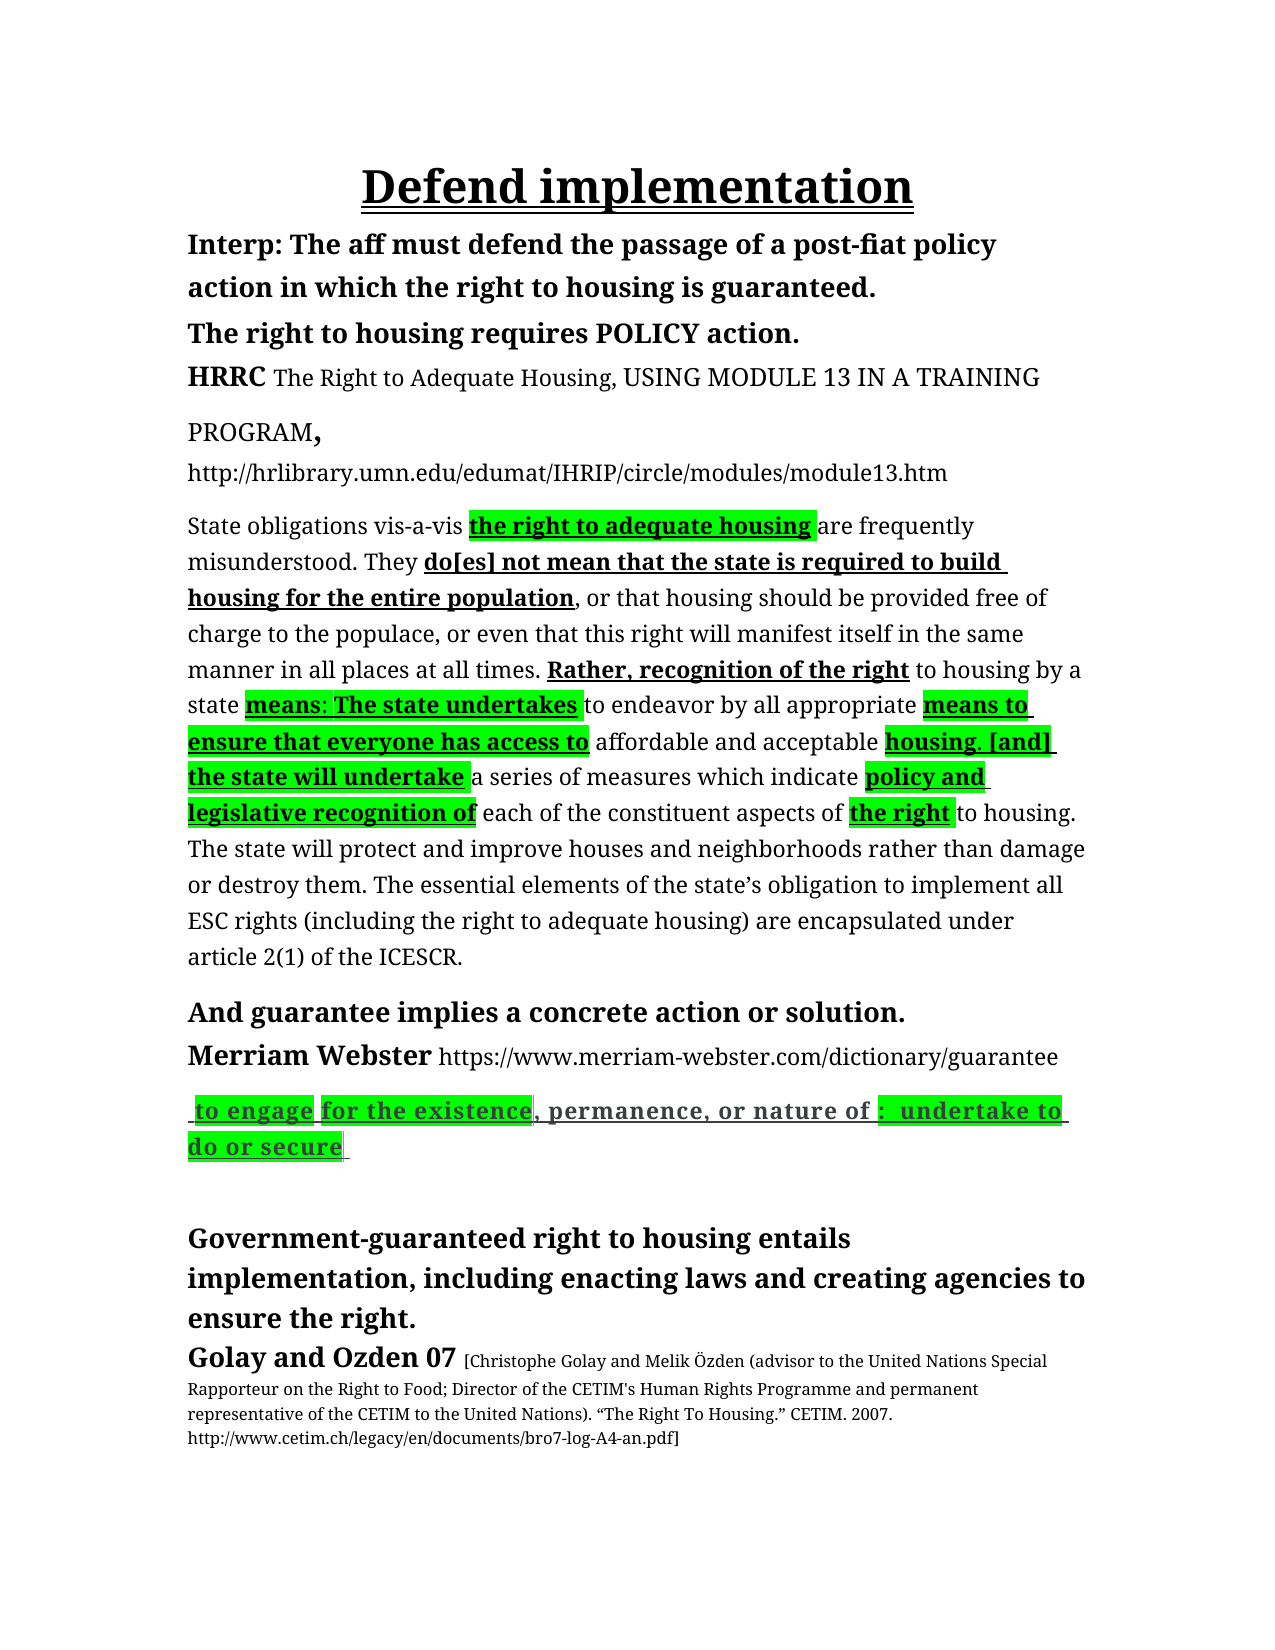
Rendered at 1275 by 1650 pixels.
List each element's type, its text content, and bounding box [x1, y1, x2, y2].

subtitle The right to housing requires POLICY action. [187, 314, 1087, 351]
text HRRC The Right to Adequate Housing, USING MODULE 13 IN A TRAINING PROGRAM, http://hrlibrary.umn.edu/edumat/IHRIP/circle/modules/module13.htm [187, 357, 1087, 488]
subtitle Defend implementation [187, 154, 1087, 217]
text Golay and Ozden 07 [Christophe Golay and Melik Özden (advisor to the United Nations Special Rapporteur on the Right to Food; Director of the CETIM's Human Rights Programme and permanent representative of the CETIM to the United Nations). “The Right To Housing.” CETIM. 2007. http://www.cetim.ch/legacy/en/documents/bro7-log-A4-an.pdf] [187, 1339, 1087, 1449]
text State obligations vis-a-vis the right to adequate housing are frequently misunderstood. They do[es] not mean that the state is required to build housing for the entire population, or that housing should be provided free of charge to the populace, or even that this right will manifest itself in the same manner in all places at all times. Rather, recognition of the right to housing by a state means: The state undertakes to endeavor by all appropriate means to ensure that everyone has access to affordable and acceptable housing. [and] the state will undertake a series of measures which indicate policy and legislative recognition of each of the constituent aspects of the right to housing. The state will protect and improve houses and neighborhoods rather than damage or destroy them. The essential elements of the state’s obligation to implement all ESC rights (including the right to adequate housing) are encapsulated under article 2(1) of the ICESCR. [187, 510, 1087, 972]
subtitle Government-guaranteed right to housing entails implementation, including enacting laws and creating agencies to ensure the right. [187, 1219, 1087, 1336]
subtitle Interp: The aff must defend the passage of a post-fiat policy action in which the right to housing is guaranteed. [187, 226, 1087, 305]
text Merriam Webster https://www.merriam-webster.com/dictionary/guarantee [187, 1036, 1087, 1073]
text to engage for the existence, permanence, or nature of : undertake to do or secure [187, 1095, 1087, 1162]
subtitle And guarantee implies a concrete action or solution. [187, 994, 1087, 1031]
